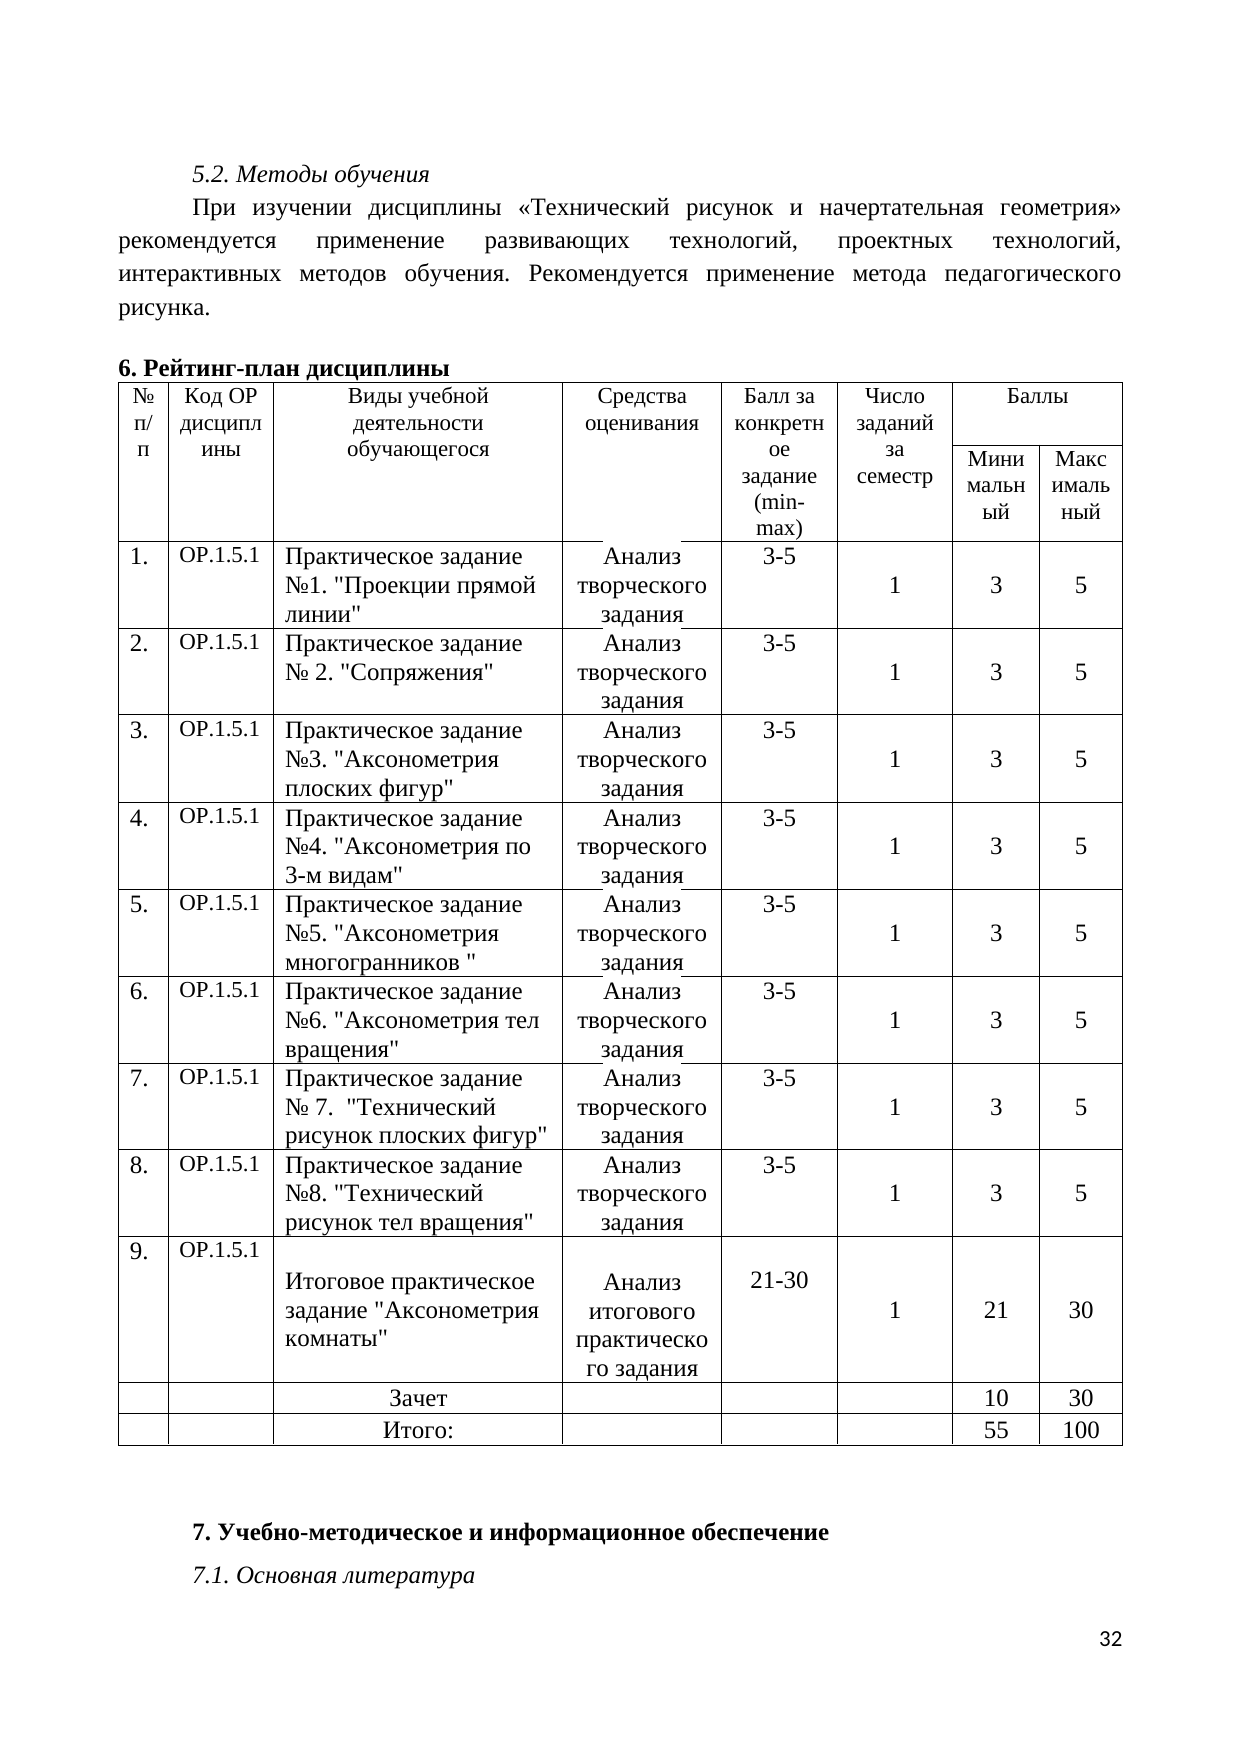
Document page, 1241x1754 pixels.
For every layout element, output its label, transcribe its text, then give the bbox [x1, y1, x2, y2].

table_cell Минимальный [953, 446, 1039, 541]
table_cell 3 [953, 890, 1039, 976]
table_cell Практическое задание № 2. "Сопряжения" [274, 629, 562, 714]
table_cell ОР.1.5.1 [169, 890, 273, 976]
table_cell Практическое задание №5. "Аксонометрия многогранников " [274, 890, 562, 976]
table_cell 6. [119, 977, 168, 1062]
table_cell 1. [119, 542, 168, 627]
table_cell 21-30 [722, 1237, 837, 1382]
table_cell Анализ творческого задания [681, 629, 721, 714]
table_cell ОР.1.5.1 [169, 542, 273, 627]
table_cell 3. [119, 715, 168, 802]
table_cell 2. [119, 629, 168, 714]
table_header Число заданий за семестр [838, 383, 952, 541]
table_cell Анализ творческого задания [681, 890, 721, 976]
table_cell 1 [838, 542, 952, 627]
table_cell 5 [1040, 1150, 1122, 1236]
text 6. Рейтинг-план дисциплины [118, 353, 1122, 382]
table_cell ОР.1.5.1 [169, 715, 273, 802]
table_cell 1 [838, 977, 952, 1062]
table_cell 5 [1040, 890, 1122, 976]
table_cell 21 [953, 1237, 1039, 1382]
table_cell Практическое задание №4. "Аксонометрия по 3-м видам" [274, 803, 562, 889]
table_cell ОР.1.5.1 [169, 977, 273, 1062]
table_header Баллы [953, 383, 1122, 444]
table_cell Анализ творческого задания [563, 1064, 603, 1149]
table_cell 3 [953, 803, 1039, 889]
table_cell 3 [953, 629, 1039, 714]
table_cell 5 [1040, 629, 1122, 714]
table_cell 100 [1040, 1414, 1122, 1444]
table_cell 1 [838, 1150, 952, 1236]
table_cell 3 [953, 715, 1039, 802]
table_cell Практическое задание №6. "Аксонометрия тел вращения" [274, 977, 562, 1062]
table_cell [169, 1383, 273, 1413]
table_cell 1 [838, 715, 952, 802]
table_header Код ОР дисциплины [169, 383, 273, 541]
table_cell [722, 1383, 837, 1413]
table_cell 30 [1040, 1237, 1122, 1382]
table_cell Анализ творческого задания [681, 803, 721, 889]
table_cell [119, 1414, 168, 1444]
table_cell Максимальный [1040, 446, 1122, 541]
table_cell 1 [838, 890, 952, 976]
table_header Средства оценивания [563, 383, 721, 541]
table_cell [838, 1383, 952, 1413]
table_cell Итоговое практическое задание "Аксонометрия комнаты" [274, 1237, 562, 1382]
table_cell 5. [119, 890, 168, 976]
table_cell 3 [953, 542, 1039, 627]
table_cell Практическое задание №8. "Технический рисунок тел вращения" [274, 1150, 562, 1236]
table_header Виды учебной деятельности обучающегося [274, 383, 562, 541]
table_cell Анализ творческого задания [563, 890, 603, 976]
table_cell Итого: [274, 1414, 562, 1444]
table_cell 8. [119, 1150, 168, 1236]
table_cell 1 [838, 1237, 952, 1382]
table_cell Анализ творческого задания [563, 629, 603, 714]
table_cell 3 [953, 977, 1039, 1062]
table_cell Анализ творческого задания [563, 542, 603, 627]
table_cell Анализ творческого задания [681, 977, 721, 1062]
table_cell 3-5 [722, 629, 837, 714]
table_cell [563, 1414, 721, 1444]
table_cell 3-5 [722, 977, 837, 1062]
table_cell 5 [1040, 715, 1122, 802]
table_cell 30 [1040, 1383, 1122, 1413]
text 7.1. Основная литература [118, 1560, 1122, 1589]
table_cell 3-5 [722, 715, 837, 802]
table_cell 9. [119, 1237, 168, 1382]
table_cell Анализ творческого задания [681, 715, 721, 802]
table_header № п/п [119, 383, 168, 541]
table_cell 3-5 [722, 1064, 837, 1149]
table_cell Анализ творческого задания [681, 542, 721, 627]
table_cell Анализ творческого задания [563, 803, 603, 889]
table_cell Анализ итогового практического задания [563, 1237, 721, 1382]
table_cell Анализ творческого задания [563, 977, 603, 1062]
table_cell Практическое задание № 7. "Технический рисунок плоских фигур" [274, 1064, 562, 1149]
table_cell 3-5 [722, 542, 837, 627]
table_cell ОР.1.5.1 [169, 1237, 273, 1382]
table_cell Зачет [274, 1383, 562, 1413]
table_cell ОР.1.5.1 [169, 629, 273, 714]
table_cell ОР.1.5.1 [169, 803, 273, 889]
table_cell 1 [838, 803, 952, 889]
table_cell 3-5 [722, 803, 837, 889]
table_cell 3-5 [722, 1150, 837, 1236]
text При изучении дисциплины «Технический рисунок и начертательная геометрия» рекомендуется применение развивающих технологий, проектных технологий, интерактивных методов обучения. Рекомендуется применение метода педагогического рисунка. [118, 192, 1122, 320]
table_cell [722, 1414, 837, 1444]
table_cell Анализ творческого задания [563, 1150, 721, 1236]
table_cell Практическое задание №3. "Аксонометрия плоских фигур" [274, 715, 562, 802]
table_cell [119, 1383, 168, 1413]
table_cell Анализ творческого задания [681, 1064, 721, 1149]
table_cell 5 [1040, 542, 1122, 627]
table_cell 7. [119, 1064, 168, 1149]
table_cell ОР.1.5.1 [169, 1064, 273, 1149]
table_cell [169, 1414, 273, 1444]
table_cell 5 [1040, 1064, 1122, 1149]
table_cell 3 [953, 1150, 1039, 1236]
table_cell 10 [953, 1383, 1039, 1413]
table_cell 1 [838, 629, 952, 714]
table_cell 3-5 [722, 890, 837, 976]
table_header Балл за конкретное задание (min-max) [722, 383, 837, 541]
table_cell 5 [1040, 803, 1122, 889]
table_cell [563, 1383, 721, 1413]
table_cell 55 [953, 1414, 1039, 1444]
table_cell Анализ творческого задания [563, 715, 603, 802]
text 7. Учебно-методическое и информационное обеспечение [118, 1517, 1122, 1546]
table_cell 1 [838, 1064, 952, 1149]
table_cell 4. [119, 803, 168, 889]
table_cell ОР.1.5.1 [169, 1150, 273, 1236]
table_cell 5 [1040, 977, 1122, 1062]
table_cell [838, 1414, 952, 1444]
table_cell Практическое задание №1. "Проекции прямой линии" [274, 542, 562, 627]
table_cell 3 [953, 1064, 1039, 1149]
text 5.2. Методы обучения [118, 159, 1122, 188]
